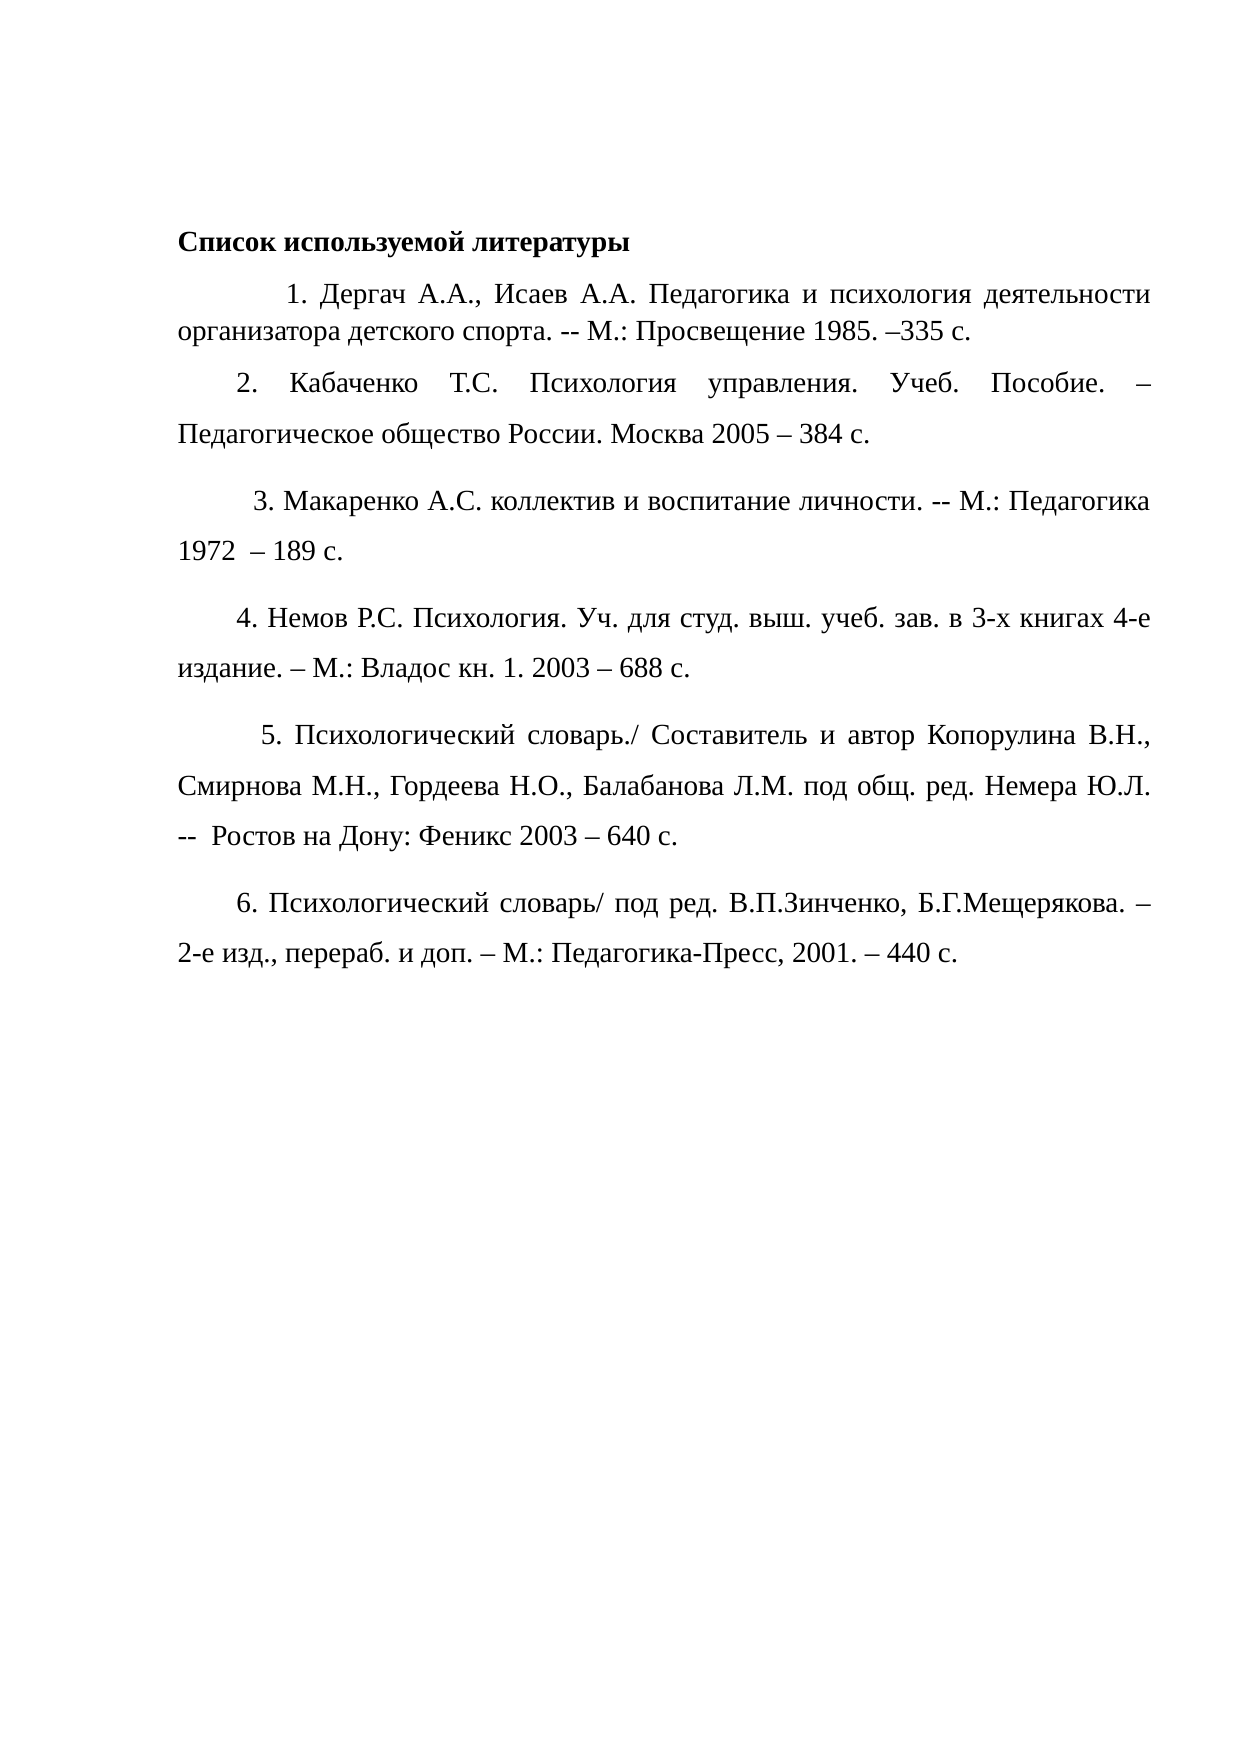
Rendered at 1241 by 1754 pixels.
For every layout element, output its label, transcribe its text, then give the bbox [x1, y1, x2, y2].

text 6. Психологический словарь/ под ред. В.П.Зинченко, Б.Г.Мещерякова. – 2-е изд., перераб. и доп. – М.: Педагогика-Пресс, 2001. – 440 с. [177, 885, 1152, 969]
text Список используемой литературы [177, 224, 1152, 257]
text 5. Психологический словарь./ Составитель и автор Копорулина В.Н., Смирнова М.Н., Гордеева Н.О., Балабанова Л.М. под общ. ред. Немера Ю.Л. -- Ростов на Дону: Феникс 2003 – 640 с. [177, 717, 1152, 852]
text 1. Дергач А.А., Исаев А.А. Педагогика и психология деятельности организатора детского спорта. -- М.: Просвещение 1985. –335 с. [177, 277, 1152, 346]
text 2. Кабаченко Т.С. Психология управления. Учеб. Пособие. – Педагогическое общество России. Москва 2005 – 384 с. [177, 366, 1152, 449]
text 3. Макаренко А.С. коллектив и воспитание личности. -- М.: Педагогика 1972 – 189 с. [177, 483, 1152, 567]
text 4. Немов Р.С. Психология. Уч. для студ. выш. учеб. зав. в 3-х книгах 4-е издание. – М.: Владос кн. 1. 2003 – 688 с. [177, 600, 1152, 684]
